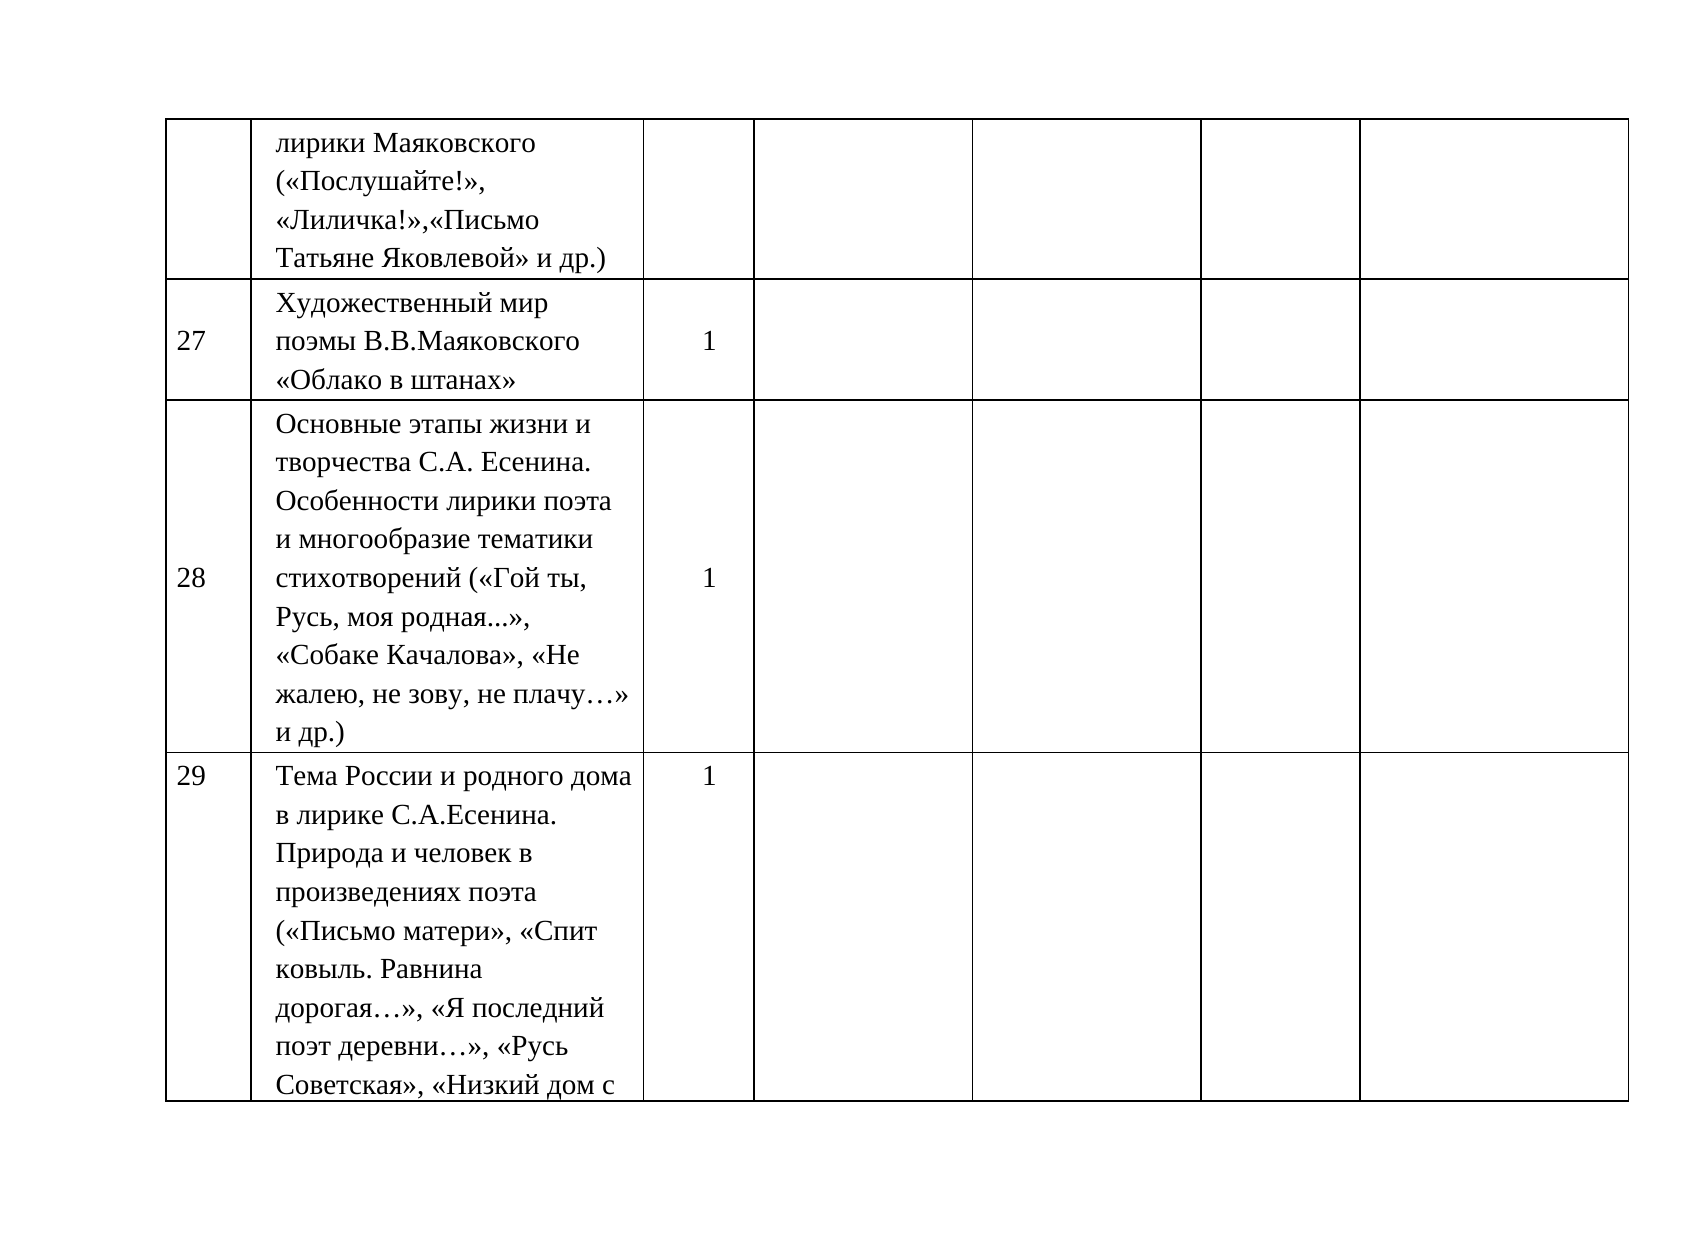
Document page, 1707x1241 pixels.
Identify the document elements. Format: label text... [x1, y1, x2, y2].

table_cell [1202, 753, 1359, 1100]
table_cell [755, 280, 972, 399]
table_cell [755, 753, 972, 1100]
table_cell 27 [167, 280, 250, 399]
table_cell 26 [167, 120, 250, 278]
table_cell [755, 401, 972, 752]
table_cell [973, 280, 1200, 399]
table_cell [1202, 401, 1359, 752]
table_cell [1202, 120, 1359, 278]
table_cell 1 [644, 401, 753, 752]
table_cell 28 [167, 401, 250, 752]
table_cell 1 [644, 280, 753, 399]
table_cell [1361, 280, 1628, 399]
table_cell [973, 401, 1200, 752]
table_cell [973, 753, 1200, 1100]
table_cell Художественный мир поэмы В.В.Маяковского «Облако в штанах» [252, 280, 643, 399]
table_cell 29 [167, 753, 250, 1100]
table_cell 1 [644, 120, 753, 278]
table_cell [1361, 753, 1628, 1100]
table_cell [973, 120, 1200, 278]
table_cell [252, 753, 643, 1100]
table_cell Основные этапы жизни и творчества С.А. Есенина. Особенности лирики поэта и многообразие тематики стихотворений («Гой ты, Русь, моя родная...», «Собаке Качалова», «Не жалею, не зову, не плачу…» и др.) [252, 401, 643, 752]
table_cell [1361, 401, 1628, 752]
table_cell [1361, 120, 1628, 278]
table_cell 1 [644, 753, 753, 1100]
table_cell [1202, 280, 1359, 399]
table_cell [755, 120, 972, 278]
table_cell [252, 120, 643, 278]
